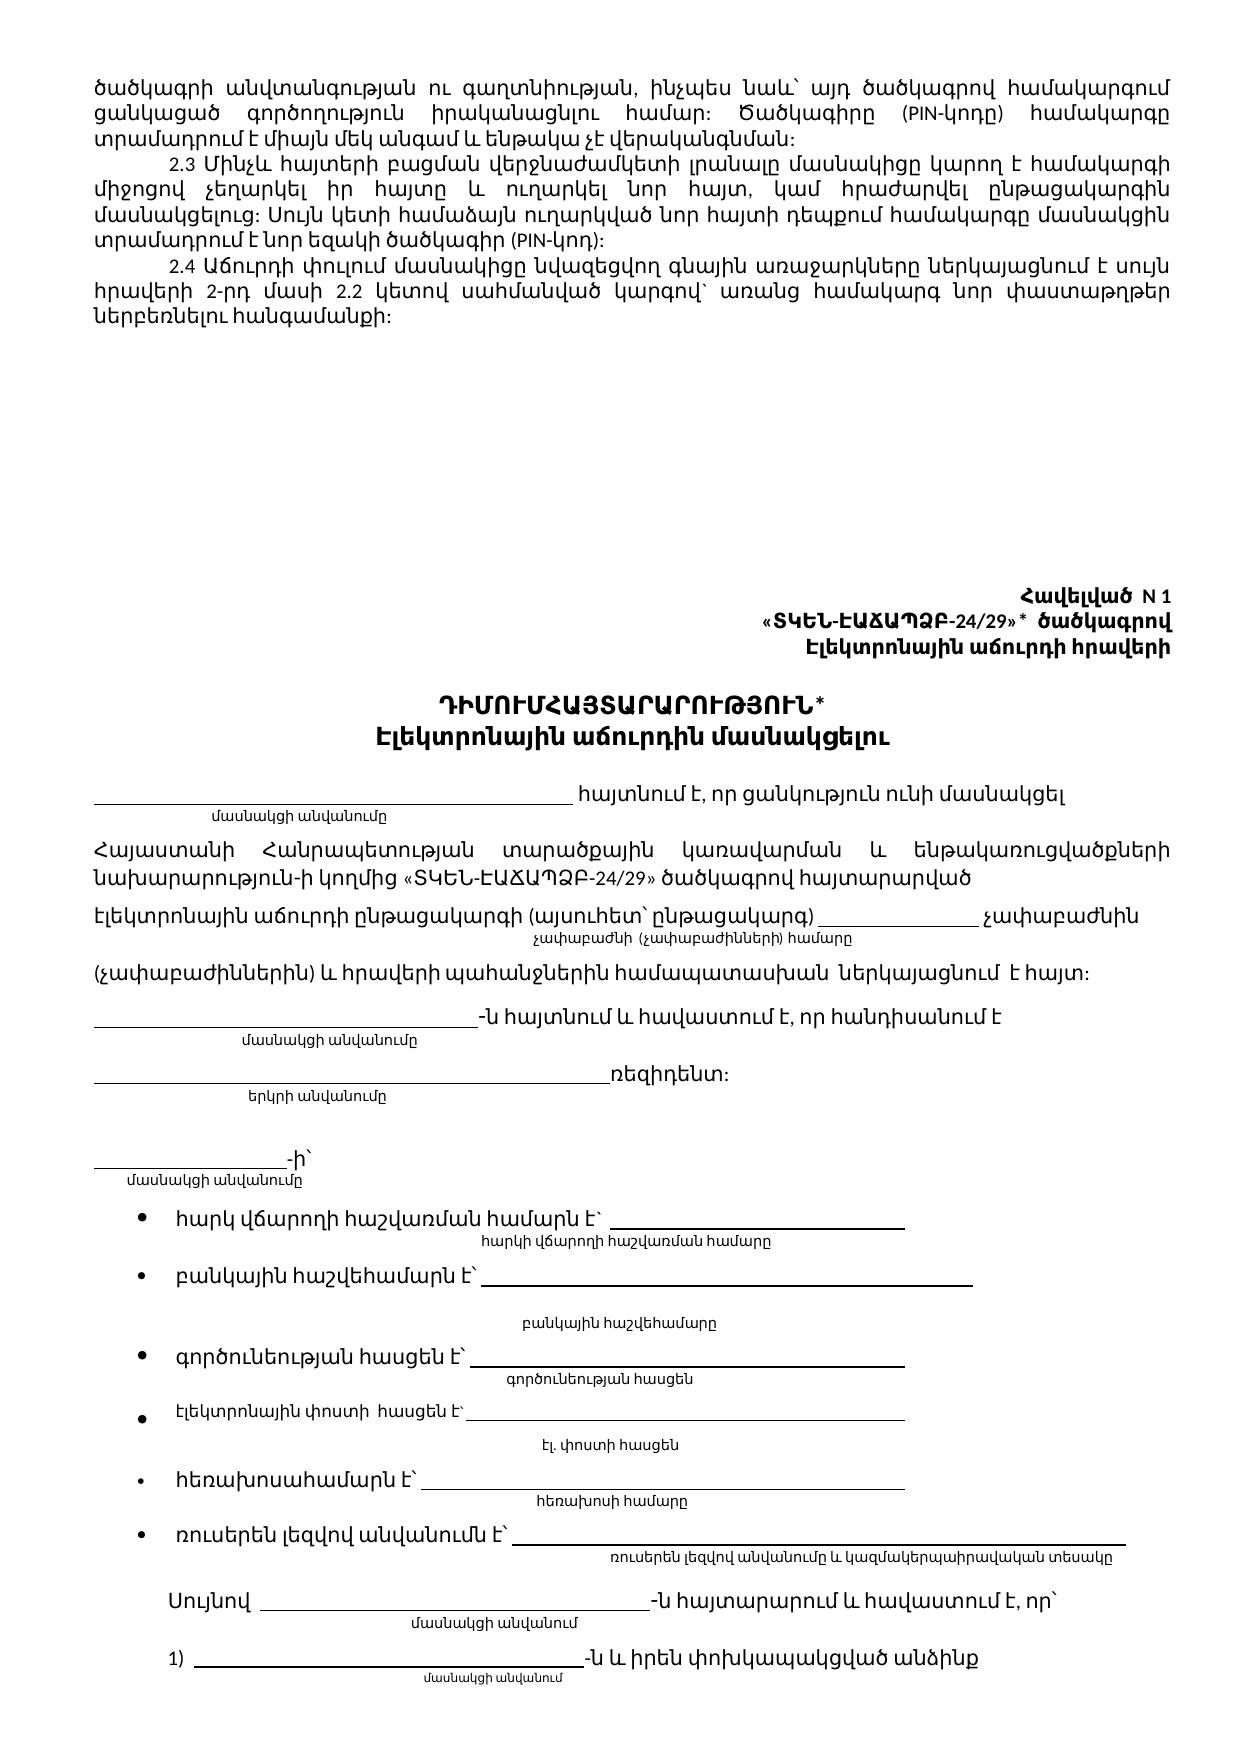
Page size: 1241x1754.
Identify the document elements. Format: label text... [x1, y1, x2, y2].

text ԴԻՄՈՒՄՀԱՅՏԱՐԱՐՈՒԹՅՈՒՆ* [94, 690, 1171, 721]
text ռեզիդենտ: [94, 1061, 1171, 1087]
text «ՏԿԵՆ-ԷԱՃԱՊՁԲ-24/29»* ծածկագրով [94, 609, 1171, 634]
text Էլեկտրոնային աճուրդի հրավերի [94, 634, 1171, 659]
text (չափաբաժիններին) և հրավերի պահանջներին համապատասխան ներկայացնում է հայտ: [94, 960, 1171, 985]
text բանկային հաշվեհամարը [94, 1314, 1171, 1344]
text էլ. փոստի հասցեն [94, 1436, 1171, 1467]
text Սույնով -ն հայտարարում և հավաստում է, որ՝ [94, 1584, 1171, 1614]
text գործունեության հասցեն [94, 1370, 1171, 1401]
subtitle Էլեկտրոնային աճուրդին մասնակցելու [94, 721, 1171, 751]
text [94, 75, 1171, 151]
text -ն հայտնում և հավաստում է, որ հանդիսանում է [94, 1000, 1171, 1031]
list գործունեության հասցեն է՝ [138, 1344, 1171, 1370]
text մասնակցի անվանում [94, 1670, 1171, 1696]
text չափաբաժնի (չափաբաժինների) համարը [94, 929, 1171, 960]
text էլեկտրոնային աճուրդի ընթացակարգի (այսուհետ՝ ընթացակարգ) չափաբաժնին [94, 904, 1171, 929]
list էլեկտրոնային փոստի հասցեն է՝ [138, 1401, 1171, 1436]
text մասնակցի անվանումը [94, 1031, 1171, 1061]
text 1) -ն և իրեն փոխկապակցված անձինք [94, 1645, 1171, 1670]
text Հավելված N 1 [94, 583, 1171, 609]
text մասնակցի անվանում [94, 1614, 1171, 1645]
text 2.4 Աճուրդի փուլում մասնակիցը նվազեցվող գնային առաջարկները ներկայացնում է սույն հրավերի 2-րդ մասի 2.2 կետով սահմանված կարգով` առանց համակարգ նոր փաստաթղթեր ներբեռնելու հանգամանքի: [94, 253, 1171, 329]
text -ի՝ [94, 1146, 1171, 1172]
text 2.3 Մինչև հայտերի բացման վերջնաժամկետի լրանալը մասնակիցը կարող է համակարգի միջոցով չեղարկել իր հայտը և ուղարկել նոր հայտ, կամ հրաժարվել ընթացակարգին մասնակցելուց: Սույն կետի համաձայն ուղարկված նոր հայտի դեպքում համակարգը մասնակցին տրամադրում է նոր եզակի ծածկագիր (PIN-կոդ): [94, 151, 1171, 253]
list հարկ վճարողի հաշվառման համարն է` [138, 1202, 1171, 1233]
list հեռախոսահամարն է՝ [138, 1467, 1171, 1492]
list բանկային հաշվեհամարն է՝ [138, 1263, 1171, 1314]
text Հայաստանի Հանրապետության տարածքային կառավարման և ենթակառուցվածքների նախարարություն-ի կողմից «ՏԿԵՆ-ԷԱՃԱՊՁԲ-24/29» ծածկագրով հայտարարված [94, 838, 1171, 891]
text մասնակցի անվանումը [94, 807, 1171, 838]
text հայտնում է, որ ցանկություն ունի մասնակցել [94, 782, 1171, 807]
text հարկի վճարողի հաշվառման համարը [94, 1233, 1171, 1263]
text մասնակցի անվանումը [94, 1172, 1171, 1202]
text հեռախոսի համարը [462, 1492, 1171, 1523]
text երկրի անվանումը [94, 1087, 1171, 1117]
text ռուսերեն լեզվով անվանումը և կազմակերպաիրավական տեսակը [536, 1548, 1171, 1579]
list ռուսերեն լեզվով անվանումն է՝ [138, 1523, 1171, 1548]
